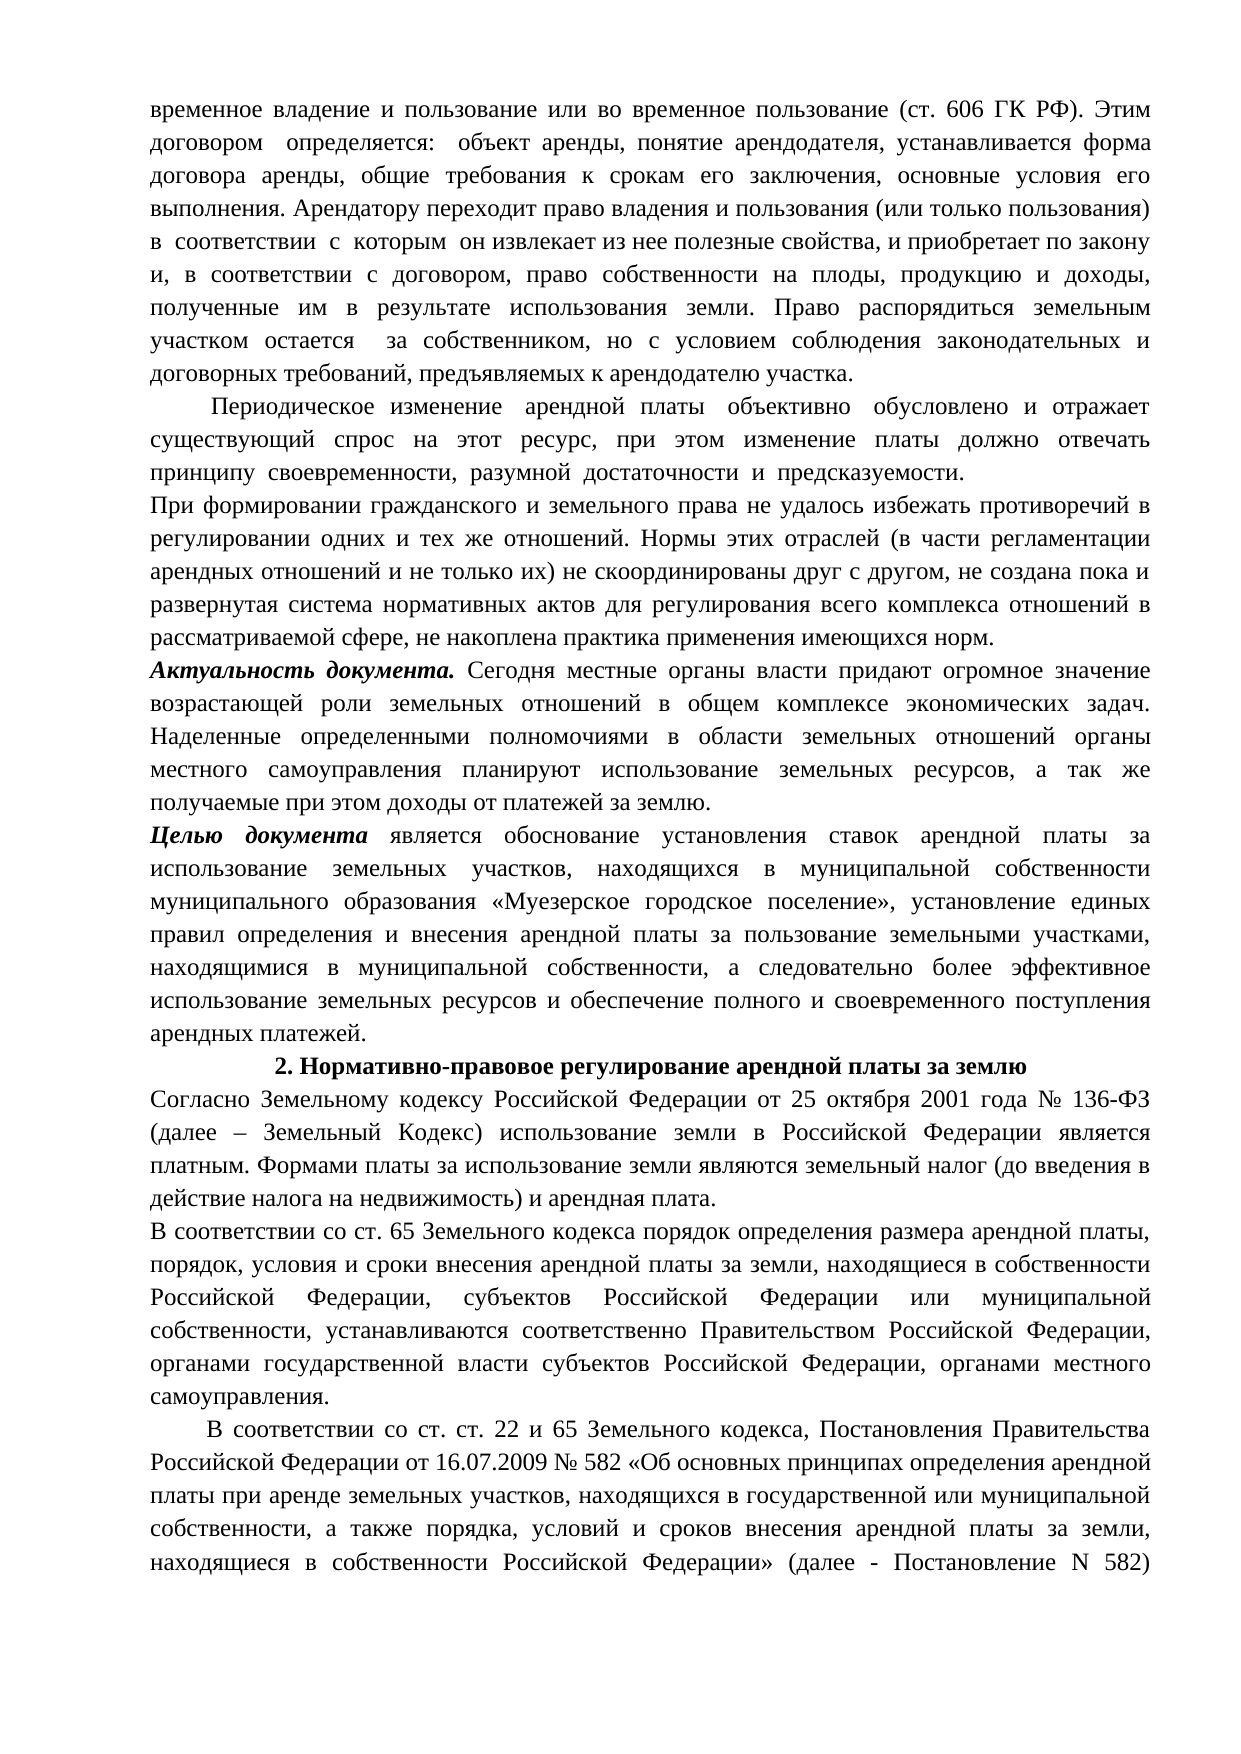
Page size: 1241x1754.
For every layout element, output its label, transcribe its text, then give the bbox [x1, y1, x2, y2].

text 2. Нормативно-правовое регулирование арендной платы за землю [150, 1051, 1152, 1080]
text Периодическое изменение арендной платы объективно обусловлено и отражает существующий спрос на этот ресурс, при этом изменение платы должно отвечать принципу своевременности, разумной достаточности и предсказуемости. [150, 391, 1152, 486]
text При формировании гражданского и земельного права не удалось избежать противоречий в регулировании одних и тех же отношений. Нормы этих отраслей (в части регламентации арендных отношений и не только их) не скоординированы друг с другом, не создана пока и развернутая система нормативных актов для регулирования всего комплекса отношений в рассматриваемой сфере, не накоплена практика применения имеющихся норм. [150, 490, 1152, 651]
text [150, 94, 1152, 387]
text Целью документа является обоснование установления ставок арендной платы за использование земельных участков, находящихся в муниципальной собственности муниципального образования «Муезерское городское поселение», установление единых правил определения и внесения арендной платы за пользование земельными участками, находящимися в муниципальной собственности, а следовательно более эффективное использование земельных ресурсов и обеспечение полного и своевременного поступления арендных платежей. [150, 820, 1152, 1047]
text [150, 1414, 1152, 1575]
text Актуальность документа. Сегодня местные органы власти придают огромное значение возрастающей роли земельных отношений в общем комплексе экономических задач. Наделенные определенными полномочиями в области земельных отношений органы местного самоуправления планируют использование земельных ресурсов, а так же получаемые при этом доходы от платежей за землю. [150, 655, 1152, 816]
text В соответствии со ст. 65 Земельного кодекса порядок определения размера арендной платы, порядок, условия и сроки внесения арендной платы за земли, находящиеся в собственности Российской Федерации, субъектов Российской Федерации или муниципальной собственности, устанавливаются соответственно Правительством Российской Федерации, органами государственной власти субъектов Российской Федерации, органами местного самоуправления. [150, 1216, 1152, 1410]
text Согласно Земельному кодексу Российской Федерации от 25 октября 2001 года № 136-ФЗ (далее – Земельный Кодекс) использование земли в Российской Федерации является платным. Формами платы за использование земли являются земельный налог (до введения в действие налога на недвижимость) и арендная плата. [150, 1084, 1152, 1212]
